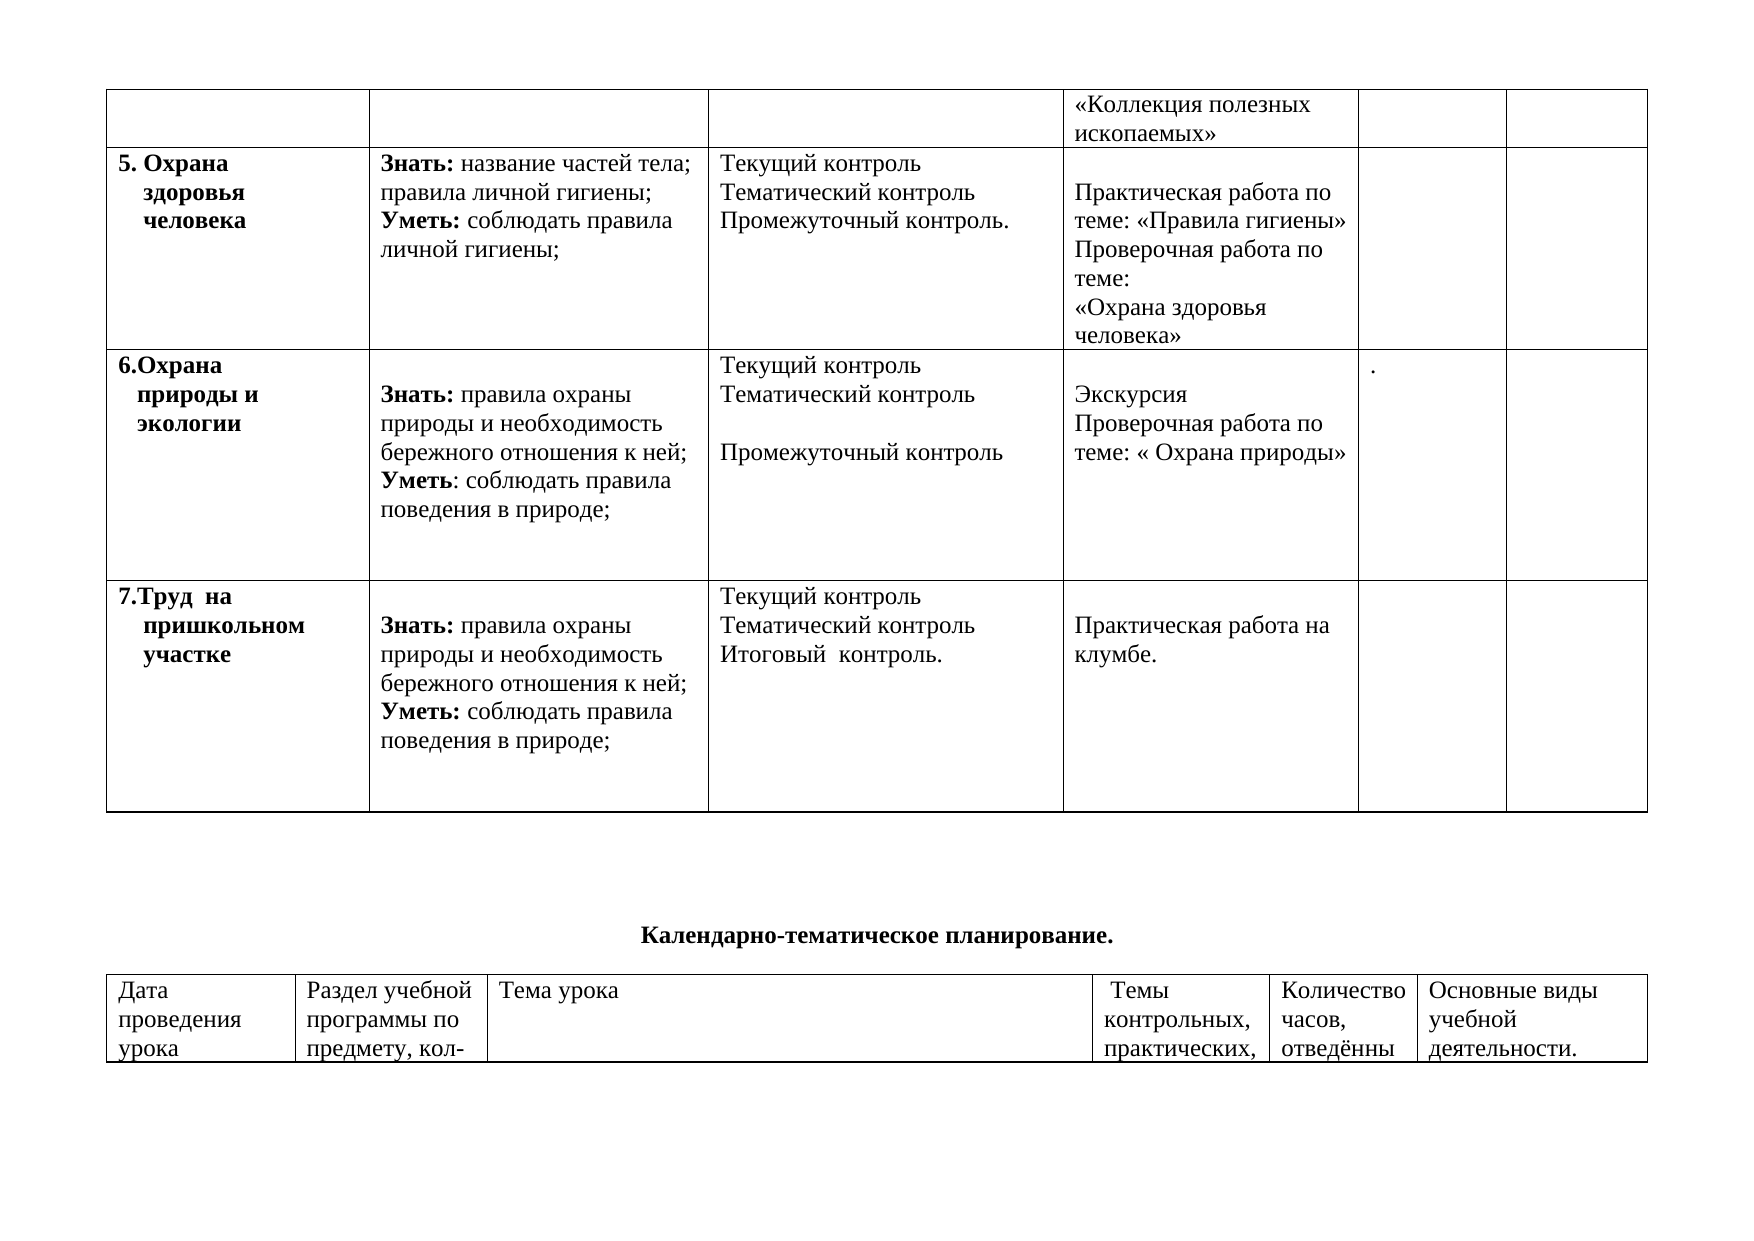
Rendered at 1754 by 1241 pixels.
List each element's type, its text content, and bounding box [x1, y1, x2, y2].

table_cell 5. Охрана здоровья человека [107, 148, 369, 349]
table_cell Знать: правила охраны природы и необходимость бережного отношения к ней; Уметь: соблюдать правила поведения в природе; [370, 581, 708, 811]
table_cell [1359, 581, 1506, 811]
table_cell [107, 90, 369, 147]
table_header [296, 975, 487, 1061]
table_cell . [1359, 350, 1506, 580]
table_cell [1507, 350, 1647, 580]
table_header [107, 975, 295, 1061]
table_cell [1359, 90, 1506, 147]
table_cell Текущий контроль Тематический контроль Промежуточный контроль [709, 350, 1063, 580]
table_header Тема урока [488, 975, 1092, 1061]
table_cell [1507, 90, 1647, 147]
table_cell 7.Труд на пришкольном участке [107, 581, 369, 811]
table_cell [370, 90, 708, 147]
table_cell [1507, 148, 1647, 349]
table_cell Текущий контроль Тематический контроль Итоговый контроль. [709, 581, 1063, 811]
table_cell Практическая работа на клумбе. [1064, 581, 1358, 811]
text Календарно-тематическое планирование. [118, 920, 1636, 949]
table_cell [709, 90, 1063, 147]
table_cell Практическая работа по теме: «Правила гигиены» Проверочная работа по теме: «Охрана здоровья человека» [1064, 148, 1358, 349]
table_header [1418, 975, 1647, 1061]
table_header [1093, 975, 1269, 1061]
table_cell [1507, 581, 1647, 811]
table_cell [1359, 148, 1506, 349]
table_cell Экскурсия Проверочная работа по теме: « Охрана природы» [1064, 350, 1358, 580]
table_cell Знать: название частей тела; правила личной гигиены; Уметь: соблюдать правила личной гигиены; [370, 148, 708, 349]
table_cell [1064, 90, 1358, 147]
table_cell Текущий контроль Тематический контроль Промежуточный контроль. [709, 148, 1063, 349]
table_cell Знать: правила охраны природы и необходимость бережного отношения к ней; Уметь: соблюдать правила поведения в природе; [370, 350, 708, 580]
table_cell 6.Охрана природы и экологии [107, 350, 369, 580]
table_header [1270, 975, 1417, 1061]
